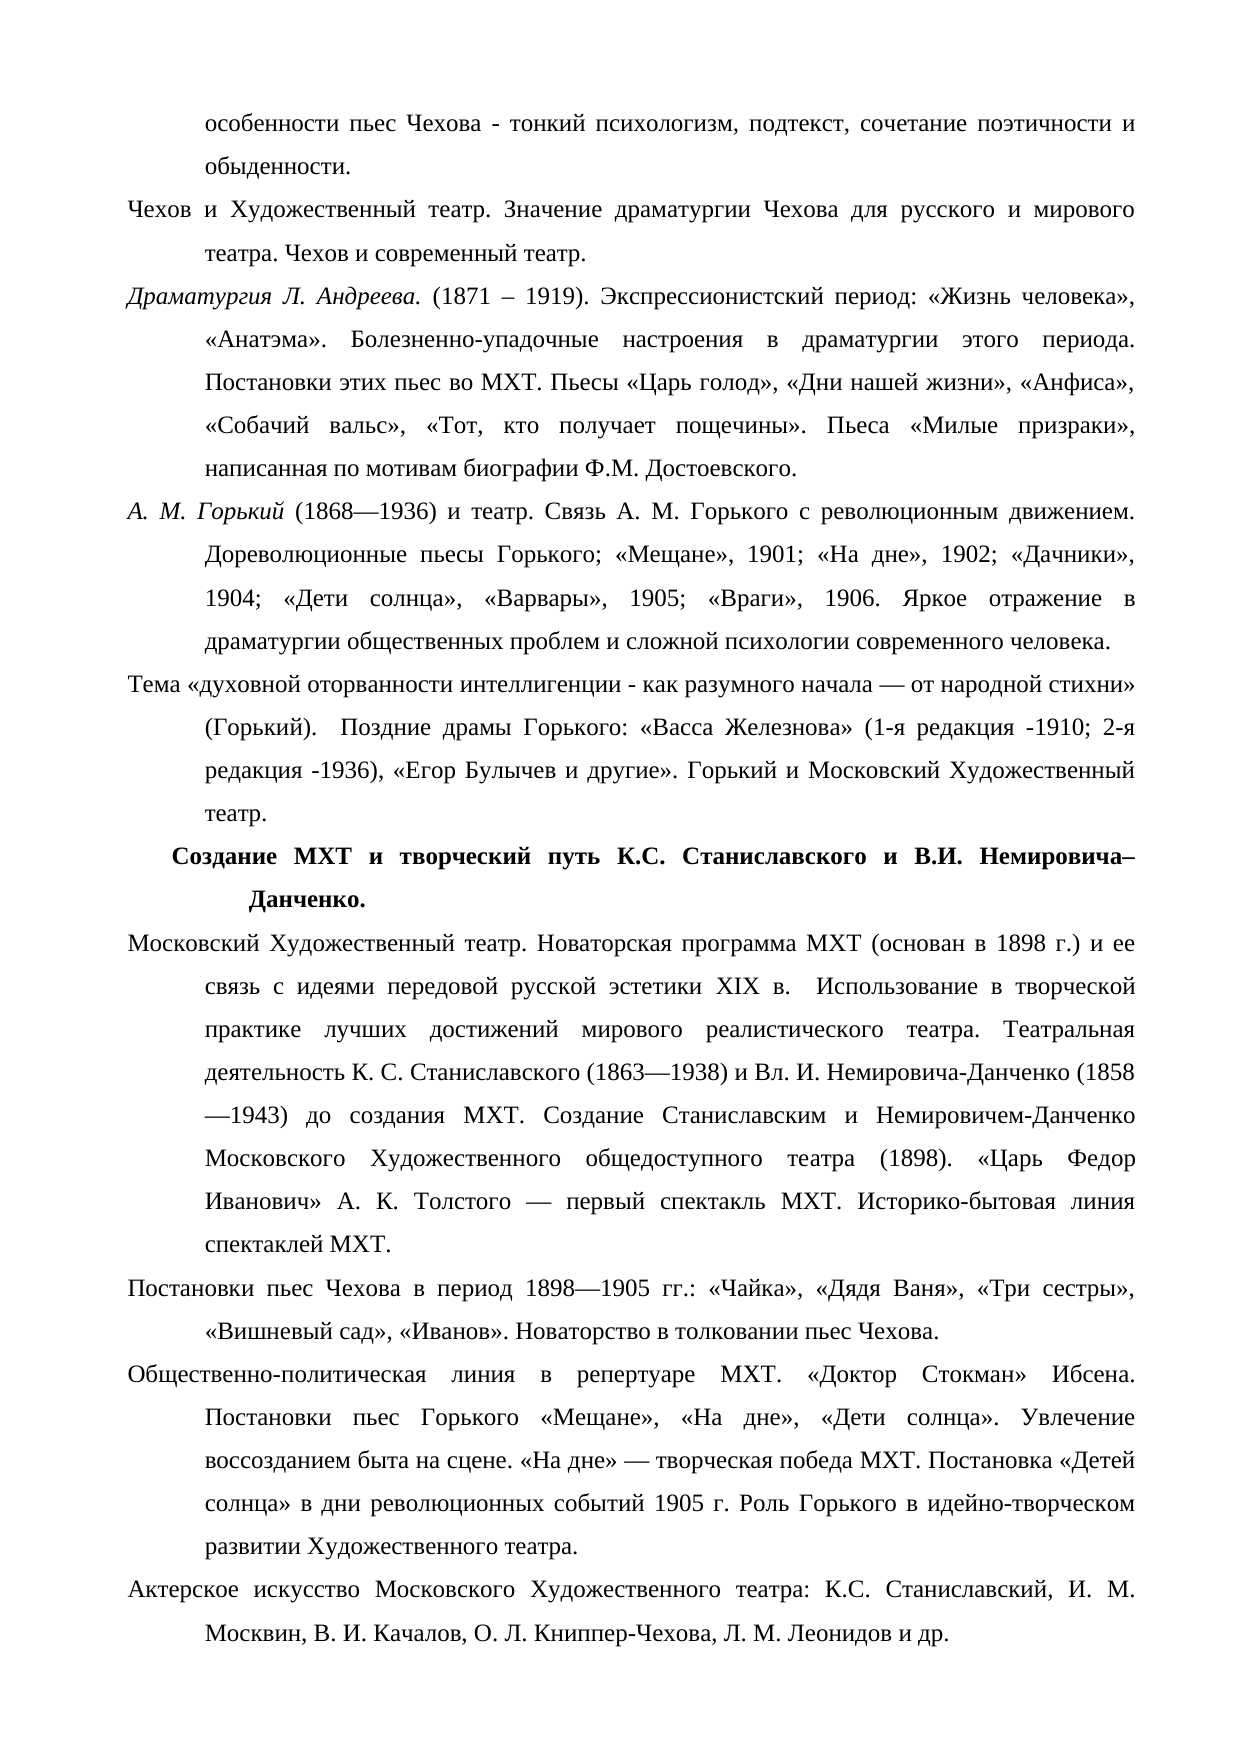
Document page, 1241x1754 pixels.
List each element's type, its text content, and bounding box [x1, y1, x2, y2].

text А. М. Горький (1868—1936) и театр. Связь А. М. Горького с революционным движением. Дореволюционные пьесы Горького; «Мещане», 1901; «На дне», 1902; «Дачники», 1904; «Дети солнца», «Варвары», 1905; «Враги», 1906. Яркое отражение в драматургии общественных проблем и сложной психологии современного человека. [127, 496, 1136, 654]
text Тема «духовной оторванности интеллигенции - как разумного начала — от народной стихни» (Горький). Поздние драмы Горького: «Васса Железнова» (1-я редакция -1910; 2-я редакция -1936), «Егор Булычев и другие». Горький и Московский Художественный театр. [127, 669, 1136, 827]
text Актерское искусство Московского Художественного театра: К.С. Станиславский, И. М. Москвин, В. И. Качалов, О. Л. Книппер-Чехова, Л. М. Леонидов и др. [127, 1574, 1136, 1646]
text Драматургия Л. Андреева. (1871 – 1919). Экспрессионистский период: «Жизнь человека», «Анатэма». Болезненно-упадочные настроения в драматургии этого периода. Постановки этих пьес во МХТ. Пьесы «Царь голод», «Дни нашей жизни», «Анфиса», «Собачий вальс», «Тот, кто получает пощечины». Пьеса «Милые призраки», написанная по мотивам биографии Ф.М. Достоевского. [127, 281, 1136, 482]
text Московский Художественный театр. Новаторская программа МХТ (основан в .) и ее связь с идеями передовой русской эстетики XIX в. Использование в творческой практике лучших достижений мирового реалистического театра. Театральная деятельность К. С. Станиславского (1863—1938) и Вл. И. Немировича-Данченко (1858—1943) до создания МХТ. Создание Станиславским и Немировичем-Данченко Московского Художественного общедоступного театра (1898). «Царь Федор Иванович» А. К. Толстого — первый спектакль МХТ. Историко-бытовая линия спектаклей МХТ. [127, 928, 1136, 1258]
text Чехов и Художественный театр. Значение драматургии Чехова для русского и мирового театра. Чехов и современный театр. [127, 194, 1136, 266]
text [127, 108, 1136, 180]
text Создание МХТ и творческий путь К.С. Станиславского и В.И. Немировича–Данченко. [171, 841, 1136, 913]
text Общественно-политическая линия в репертуаре МХТ. «Доктор Стокман» Ибсена. Постановки пьес Горького «Мещане», «На дне», «Дети солнца». Увлечение воссозданием быта на сцене. «На дне» — творческая победа МХТ. Постановка «Детей солнца» в дни революционных событий . Роль Горького в идейно-творческом развитии Художественного театра. [127, 1359, 1136, 1560]
text Постановки пьес Чехова в период 1898—1905 гг.: «Чайка», «Дядя Ваня», «Три сестры», «Вишневый сад», «Иванов». Новаторство в толковании пьес Чехова. [127, 1273, 1136, 1344]
